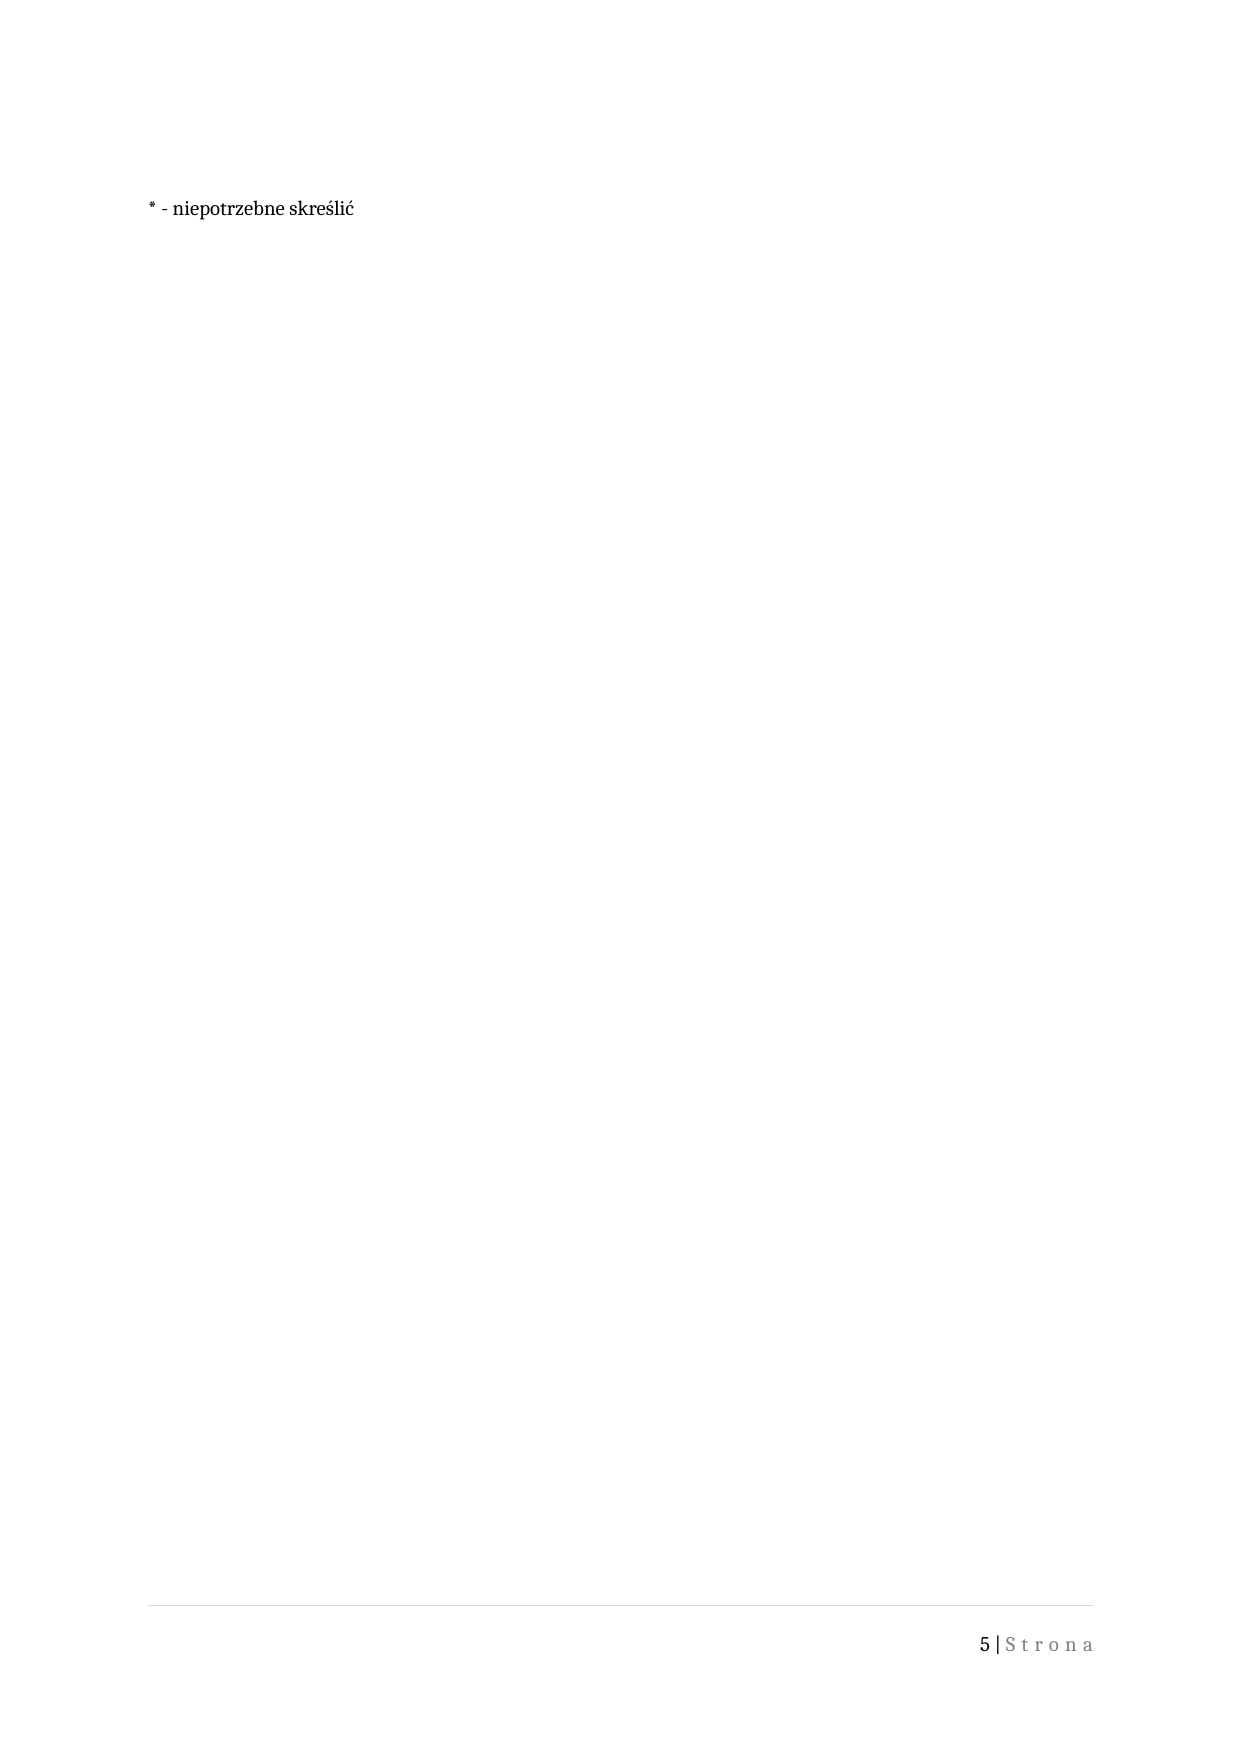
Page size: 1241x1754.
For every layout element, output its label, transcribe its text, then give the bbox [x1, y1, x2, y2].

text * - niepotrzebne skreślić [148, 197, 1093, 221]
